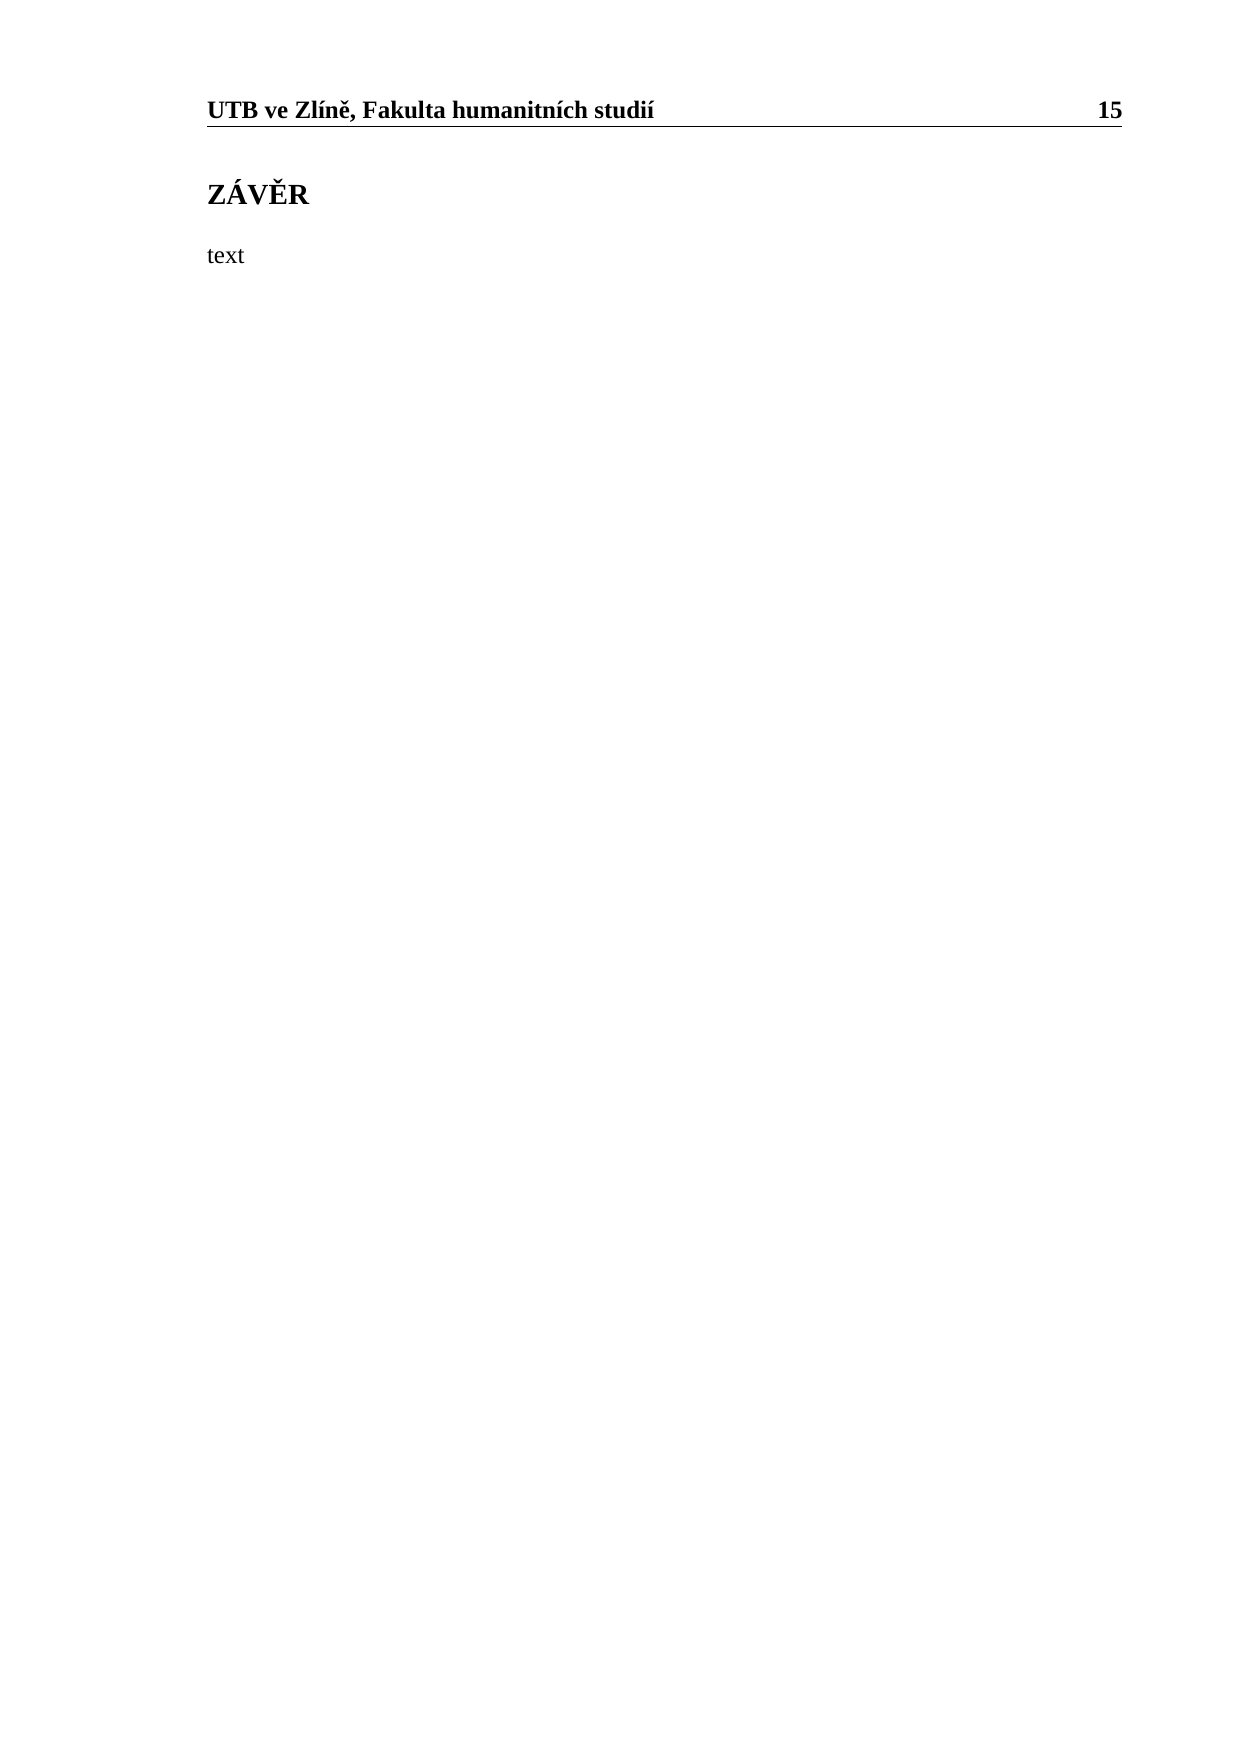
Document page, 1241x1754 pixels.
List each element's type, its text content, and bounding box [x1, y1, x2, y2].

text text [207, 240, 1122, 269]
text Závěr [207, 177, 1122, 211]
